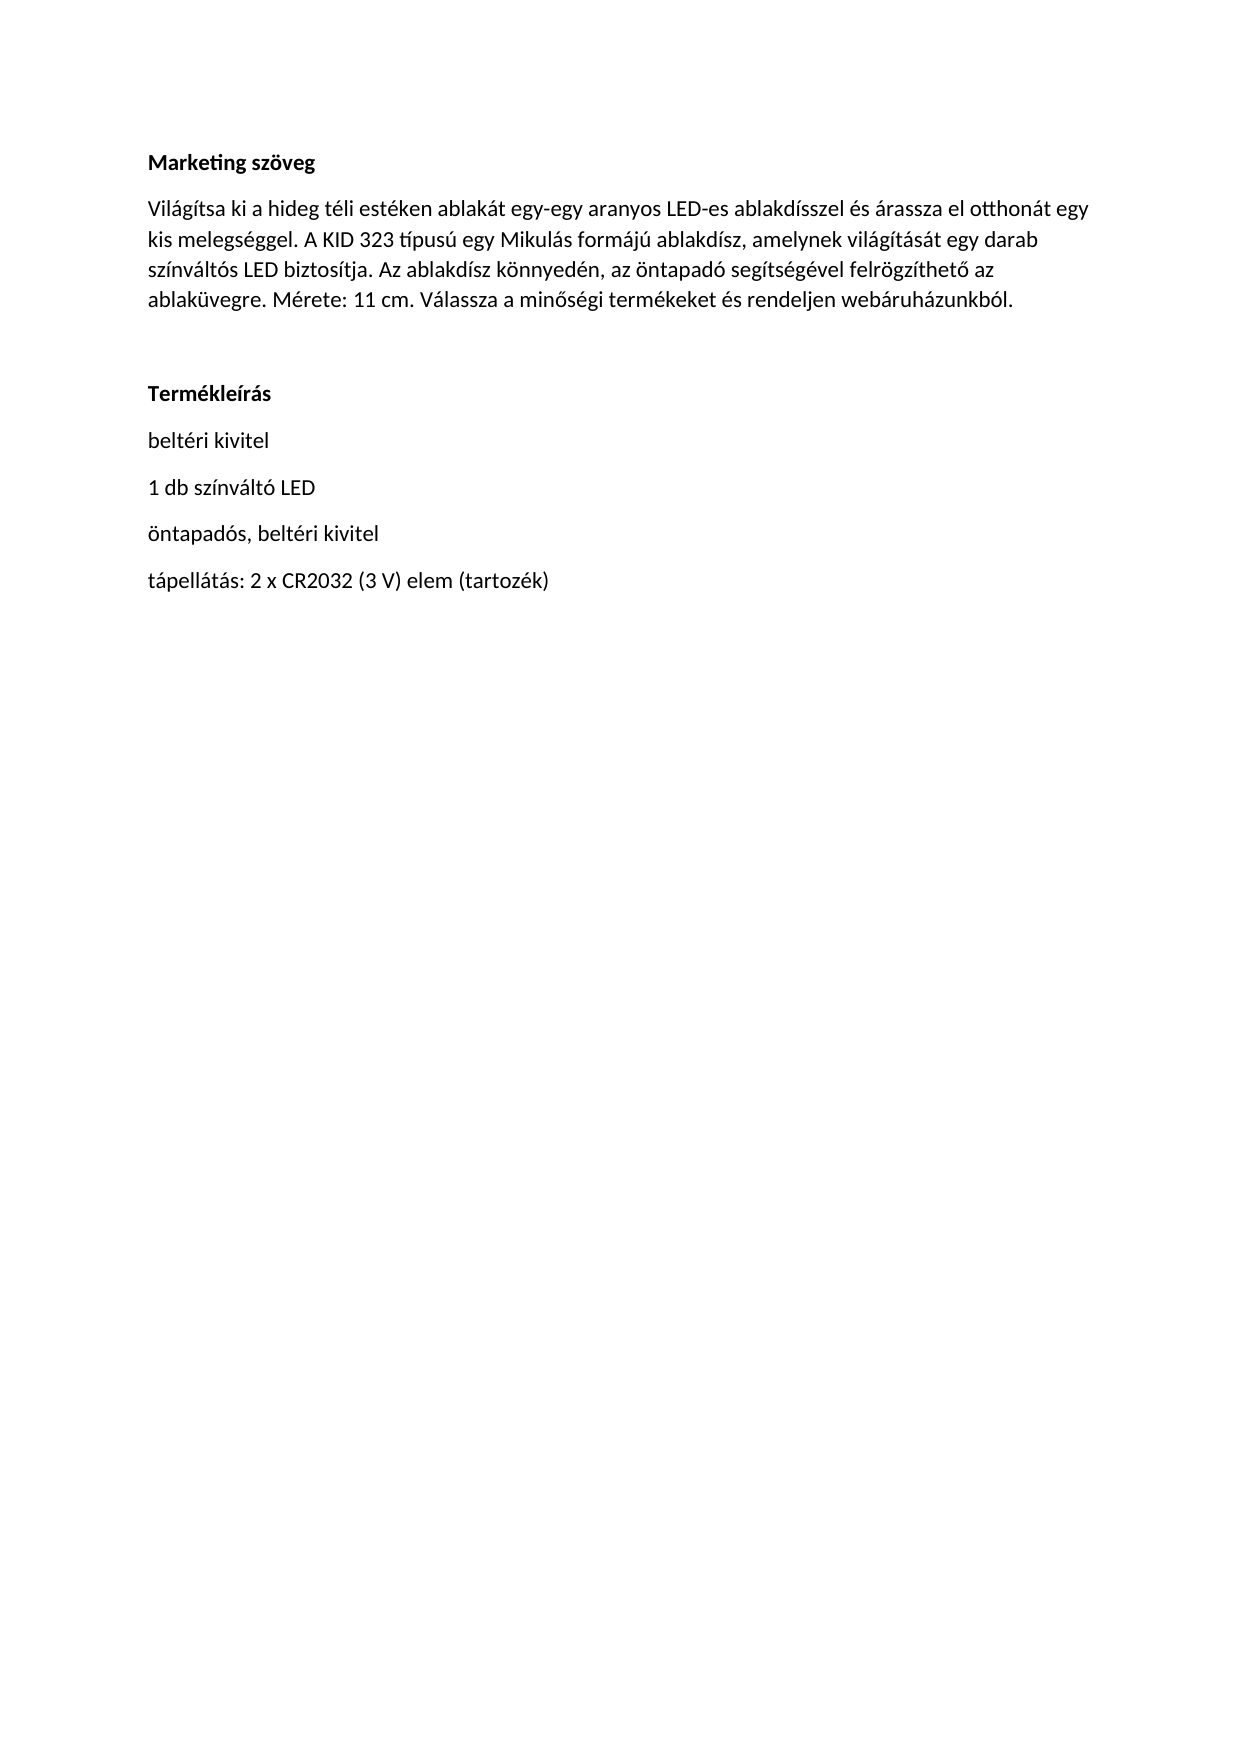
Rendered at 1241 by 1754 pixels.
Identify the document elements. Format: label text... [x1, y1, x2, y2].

text 1 db színváltó LED [148, 473, 1093, 501]
text tápellátás: 2 x CR2032 (3 V) elem (tartozék) [148, 566, 1093, 594]
text Termékleírás [148, 379, 1093, 407]
text öntapadós, beltéri kivitel [148, 519, 1093, 547]
text Marketing szöveg [148, 148, 1093, 176]
text Világítsa ki a hideg téli estéken ablakát egy-egy aranyos LED-es ablakdísszel és árassza el otthonát egy kis melegséggel. A KID 323 típusú egy Mikulás formájú ablakdísz, amelynek világítását egy darab színváltós LED biztosítja. Az ablakdísz könnyedén, az öntapadó segítségével felrögzíthető az ablaküvegre. Mérete: 11 cm. Válassza a minőségi termékeket és rendeljen webáruházunkból. [148, 194, 1093, 313]
text beltéri kivitel [148, 426, 1093, 454]
